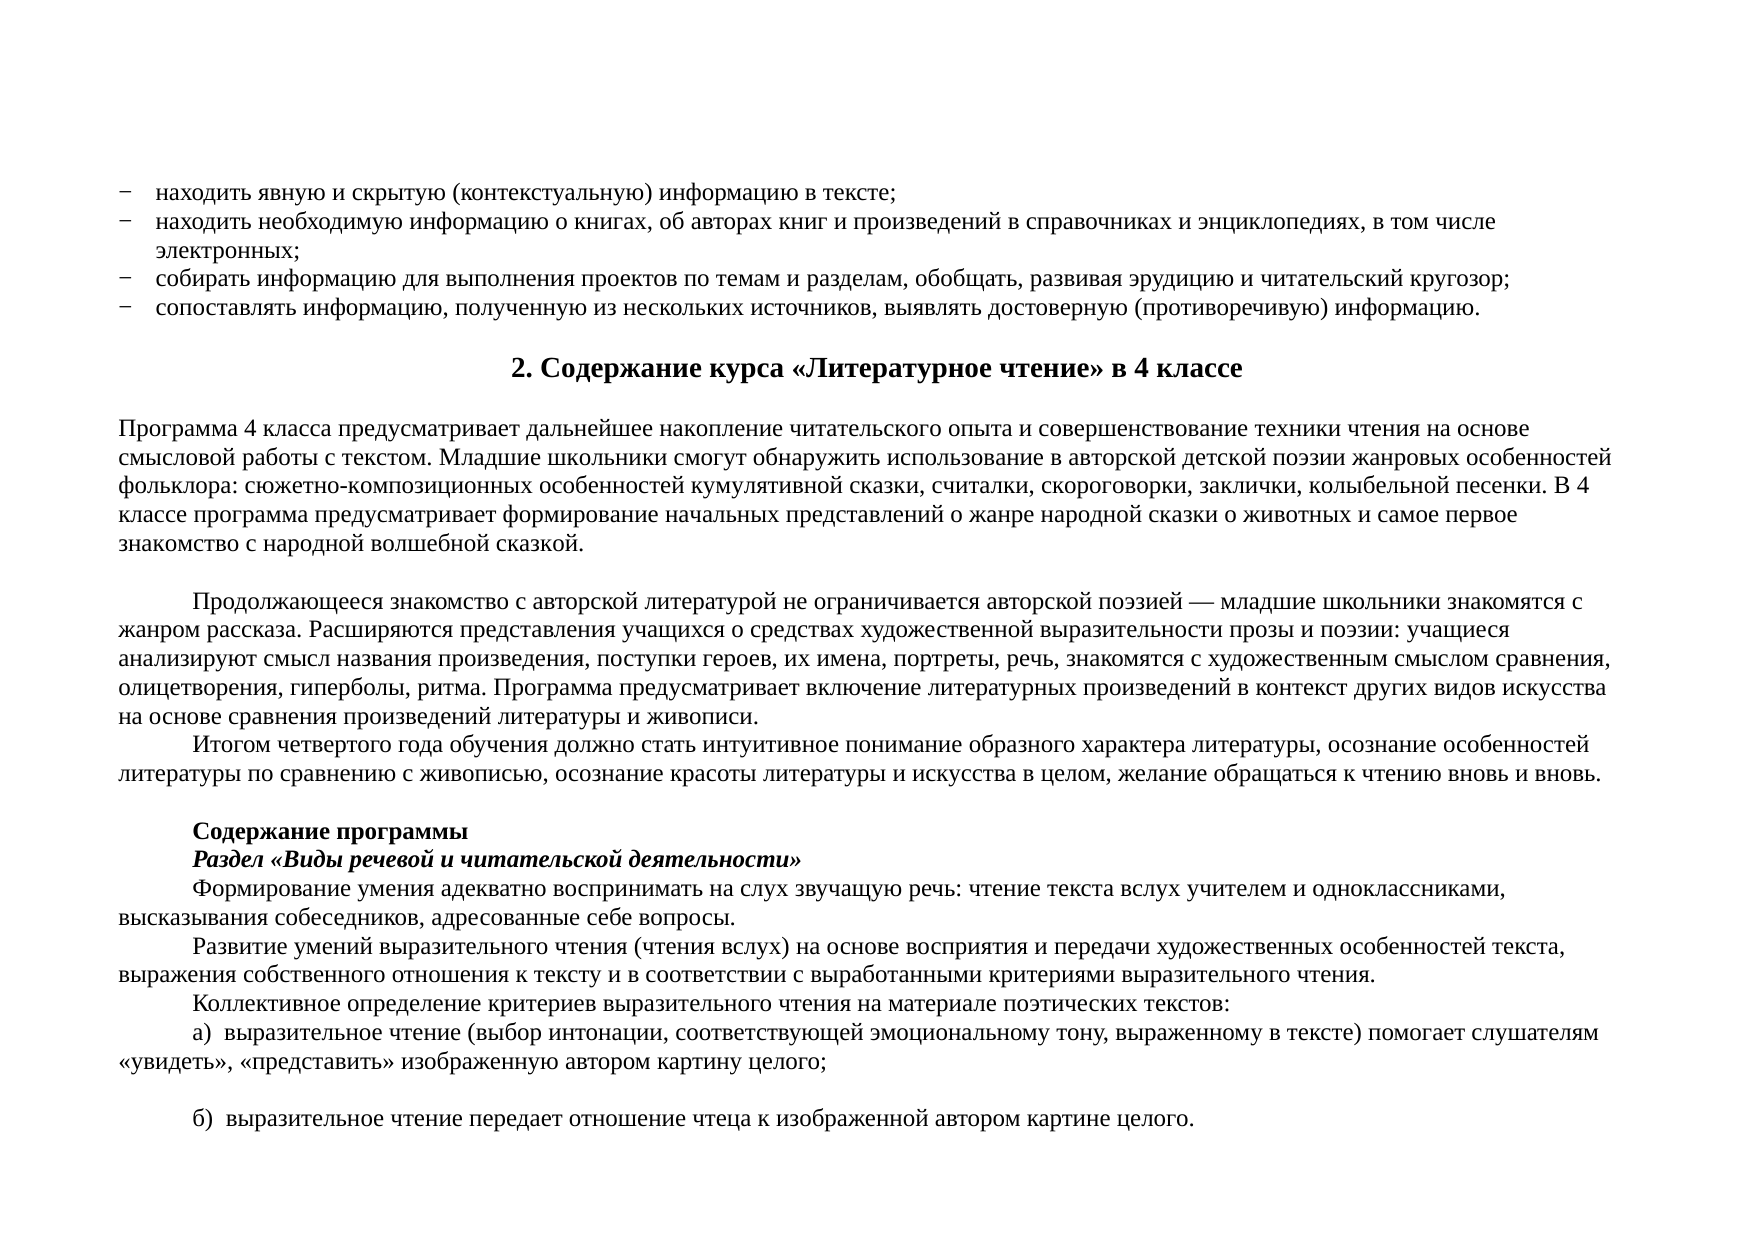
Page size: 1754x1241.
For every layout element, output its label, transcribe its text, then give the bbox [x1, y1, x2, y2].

text Продолжающееся знакомство с авторской литературой не ограничивается авторской поэзией — младшие школьники знакомятся с жанром рассказа. Расширяются представления учащихся о средствах художественной выразительности прозы и поэзии: учащиеся анализируют смысл названия произведения, поступки героев, их имена, портреты, речь, знакомятся с художественным смыслом сравнения, олицетворения, гиперболы, ритма. Программа предусматривает включение литературных произведений в контекст других видов искусства на основе сравнения произведений литературы и живописи. [118, 586, 1636, 729]
text Итогом четвертого года обучения должно стать интуитивное понимание образного характера литературы, осознание особенностей литературы по сравнению с живописью, осознание красоты литературы и искусства в целом, желание обращаться к чтению вновь и вновь. [118, 729, 1636, 787]
text Формирование умения адекватно воспринимать на слух звучащую речь: чтение текста вслух учителем и одноклассниками, высказывания собеседников, адресованные себе вопросы. [118, 873, 1636, 931]
text Коллективное определение критериев выразительного чтения на материале поэтических текстов: [118, 988, 1636, 1017]
text 2. Содержание курса «Литературное чтение» в 4 классе [118, 350, 1636, 384]
text Содержание программы [118, 816, 1636, 844]
list сопоставлять информацию, полученную из нескольких источников, выявлять достоверную (противоречивую) информацию. [118, 292, 1636, 321]
text Программа 4 класса предусматривает дальнейшее накопление читательского опыта и совершенствование техники чтения на основе смысловой работы с текстом. Младшие школьники смогут обнаружить использование в авторской детской поэзии жанровых особенностей фольклора: сюжетно-композиционных особенностей кумулятивной сказки, считалки, скороговорки, заклички, колыбельной песенки. В 4 классе программа предусматривает формирование начальных представлений о жанре народной сказки о животных и самое первое знакомство с народной волшебной сказкой. [118, 413, 1636, 557]
list находить необходимую информацию о книгах, об авторах книг и произведений в справочниках и энциклопедиях, в том числе электронных; [118, 206, 1636, 263]
list находить явную и скрытую (контекстуальную) информацию в тексте; [118, 177, 1636, 206]
text а) выразительное чтение (выбор интонации, соответствующей эмоциональному тону, выраженному в тексте) помогает слушателям «увидеть», «представить» изображенную автором картину целого; [118, 1017, 1636, 1074]
text Развитие умений выразительного чтения (чтения вслух) на основе восприятия и передачи художественных особенностей текста, выражения собственного отношения к тексту и в соответствии с выработанными критериями выразительного чтения. [118, 931, 1636, 988]
list собирать информацию для выполнения проектов по темам и разделам, обобщать, развивая эрудицию и читательский кругозор; [118, 263, 1636, 292]
text Раздел «Виды речевой и читательской деятельности» [118, 844, 1636, 873]
text б) выразительное чтение передает отношение чтеца к изображенной автором картине целого. [118, 1103, 1636, 1132]
